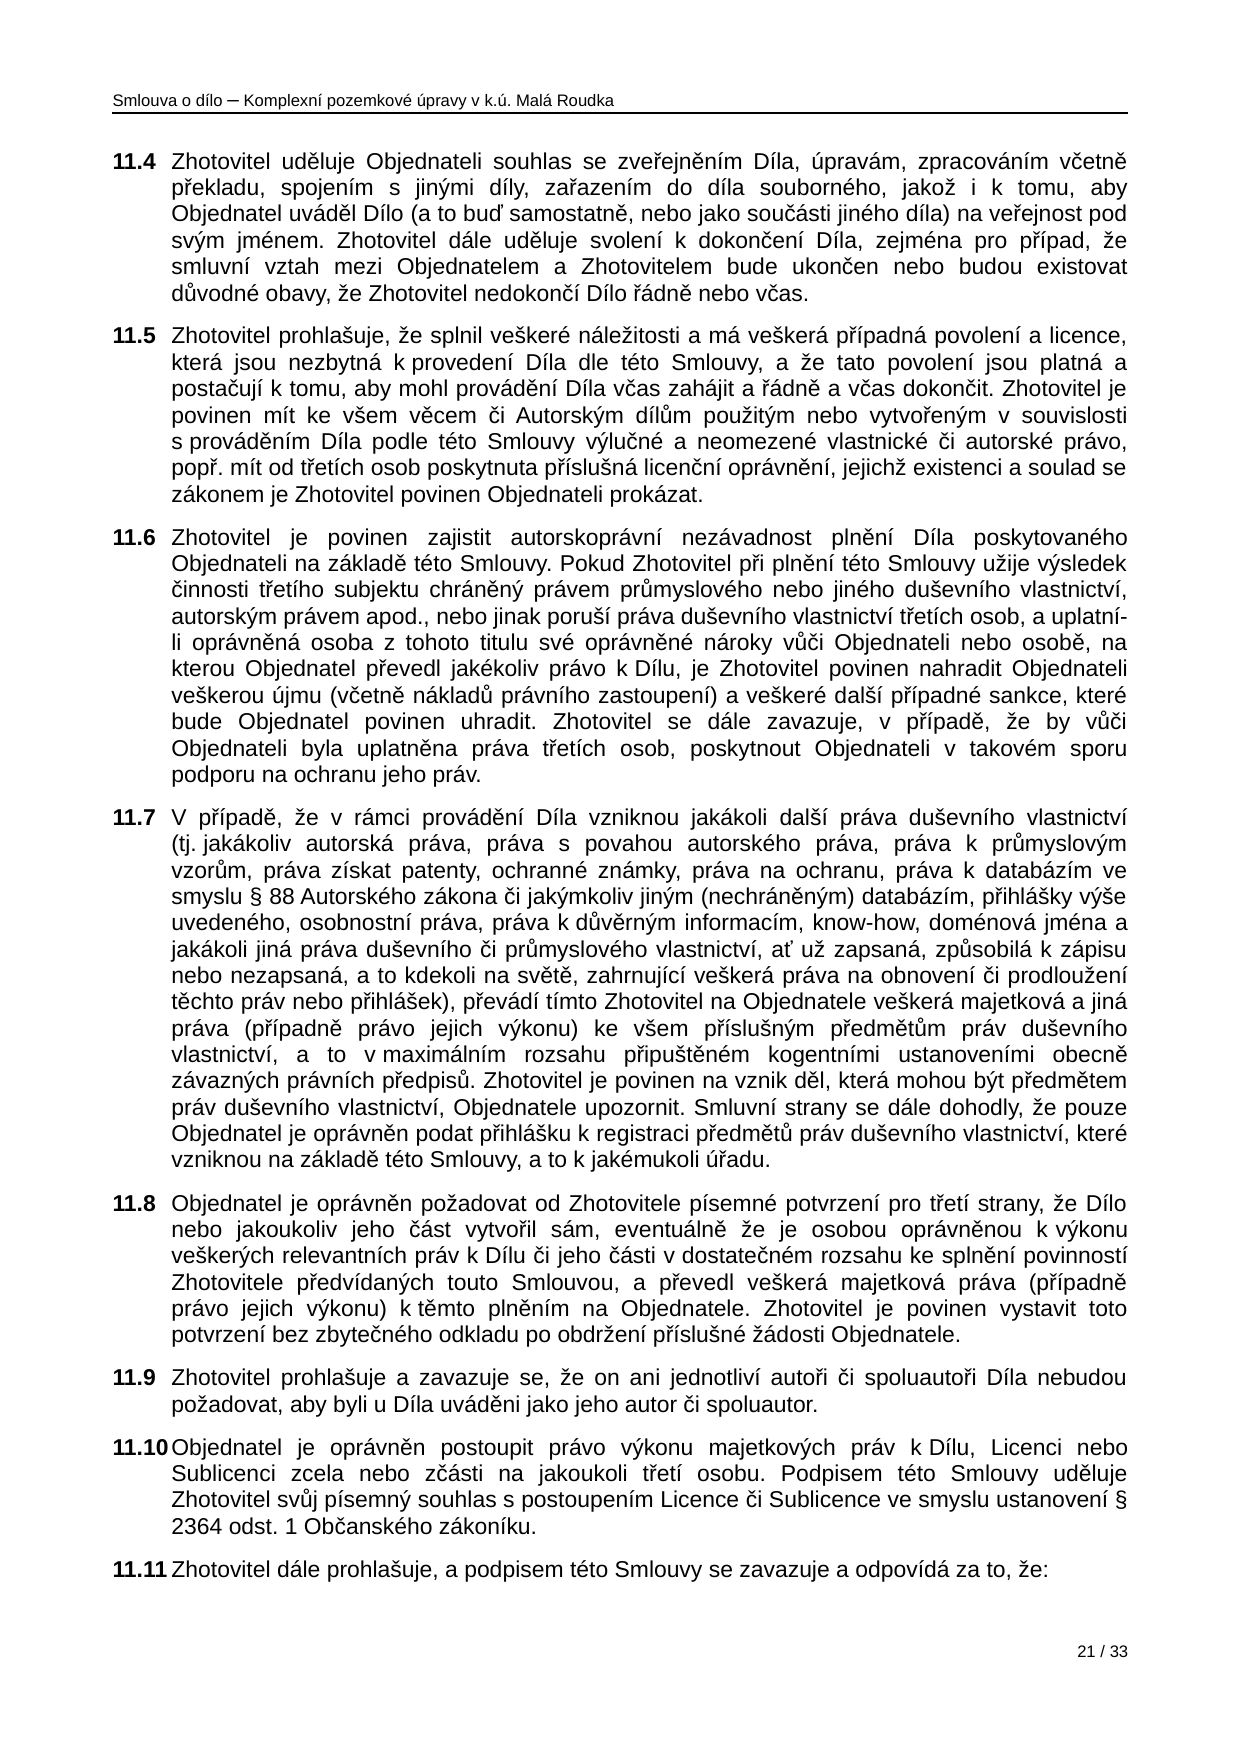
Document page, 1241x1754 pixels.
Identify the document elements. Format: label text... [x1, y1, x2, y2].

text Zhotovitel uděluje Objednateli souhlas se zveřejněním Díla, úpravám, zpracováním včetně překladu, spojením s jinými díly, zařazením do díla souborného, jakož i k tomu, aby Objednatel uváděl Dílo (a to buď samostatně, nebo jako součásti jiného díla) na veřejnost pod svým jménem. Zhotovitel dále uděluje svolení k dokončení Díla, zejména pro případ, že smluvní vztah mezi Objednatelem a Zhotovitelem bude ukončen nebo budou existovat důvodné obavy, že Zhotovitel nedokončí Dílo řádně nebo včas. [112, 148, 1128, 306]
text Objednatel je oprávněn požadovat od Zhotovitele písemné potvrzení pro třetí strany, že Dílo nebo jakoukoliv jeho část vytvořil sám, eventuálně že je osobou oprávněnou k výkonu veškerých relevantních práv k Dílu či jeho části v dostatečném rozsahu ke splnění povinností Zhotovitele předvídaných touto Smlouvou, a převedl veškerá majetková práva (případně právo jejich výkonu) k těmto plněním na Objednatele. Zhotovitel je povinen vystavit toto potvrzení bez zbytečného odkladu po obdržení příslušné žádosti Objednatele. [112, 1189, 1128, 1348]
text Zhotovitel prohlašuje, že splnil veškeré náležitosti a má veškerá případná povolení a licence, která jsou nezbytná k provedení Díla dle této Smlouvy, a že tato povolení jsou platná a postačují k tomu, aby mohl provádění Díla včas zahájit a řádně a včas dokončit. Zhotovitel je povinen mít ke všem věcem či Autorským dílům použitým nebo vytvořeným v souvislosti s prováděním Díla podle této Smlouvy výlučné a neomezené vlastnické či autorské právo, popř. mít od třetích osob poskytnuta příslušná licenční oprávnění, jejichž existenci a soulad se zákonem je Zhotovitel povinen Objednateli prokázat. [112, 322, 1128, 507]
text Objednatel je oprávněn postoupit právo výkonu majetkových práv k Dílu, Licenci nebo Sublicenci zcela nebo zčásti na jakoukoli třetí osobu. Podpisem této Smlouvy uděluje Zhotovitel svůj písemný souhlas s postoupením Licence či Sublicence ve smyslu ustanovení § 2364 odst. 1 Občanského zákoníku. [112, 1434, 1128, 1539]
text Zhotovitel prohlašuje a zavazuje se, že on ani jednotliví autoři či spoluautoři Díla nebudou požadovat, aby byli u Díla uváděni jako jeho autor či spoluautor. [112, 1364, 1128, 1417]
text Zhotovitel dále prohlašuje, a podpisem této Smlouvy se zavazuje a odpovídá za to, že: [112, 1556, 1128, 1582]
text Zhotovitel je povinen zajistit autorskoprávní nezávadnost plnění Díla poskytovaného Objednateli na základě této Smlouvy. Pokud Zhotovitel při plnění této Smlouvy užije výsledek činnosti třetího subjektu chráněný právem průmyslového nebo jiného duševního vlastnictví, autorským právem apod., nebo jinak poruší práva duševního vlastnictví třetích osob, a uplatní-li oprávněná osoba z tohoto titulu své oprávněné nároky vůči Objednateli nebo osobě, na kterou Objednatel převedl jakékoliv právo k Dílu, je Zhotovitel povinen nahradit Objednateli veškerou újmu (včetně nákladů právního zastoupení) a veškeré další případné sankce, které bude Objednatel povinen uhradit. Zhotovitel se dále zavazuje, v případě, že by vůči Objednateli byla uplatněna práva třetích osob, poskytnout Objednateli v takovém sporu podporu na ochranu jeho práv. [112, 524, 1128, 787]
text V případě, že v rámci provádění Díla vzniknou jakákoli další práva duševního vlastnictví (tj. jakákoliv autorská práva, práva s povahou autorského práva, práva k průmyslovým vzorům, práva získat patenty, ochranné známky, práva na ochranu, práva k databázím ve smyslu § 88 Autorského zákona či jakýmkoliv jiným (nechráněným) databázím, přihlášky výše uvedeného, osobnostní práva, práva k důvěrným informacím, know-how, doménová jména a jakákoli jiná práva duševního či průmyslového vlastnictví, ať už zapsaná, způsobilá k zápisu nebo nezapsaná, a to kdekoli na světě, zahrnující veškerá práva na obnovení či prodloužení těchto práv nebo přihlášek), převádí tímto Zhotovitel na Objednatele veškerá majetková a jiná práva (případně právo jejich výkonu) ke všem příslušným předmětům práv duševního vlastnictví, a to v maximálním rozsahu připuštěném kogentními ustanoveními obecně závazných právních předpisů. Zhotovitel je povinen na vznik děl, která mohou být předmětem práv duševního vlastnictví, Objednatele upozornit. Smluvní strany se dále dohodly, že pouze Objednatel je oprávněn podat přihlášku k registraci předmětů práv duševního vlastnictví, které vzniknou na základě této Smlouvy, a to k jakémukoli úřadu. [112, 804, 1128, 1173]
